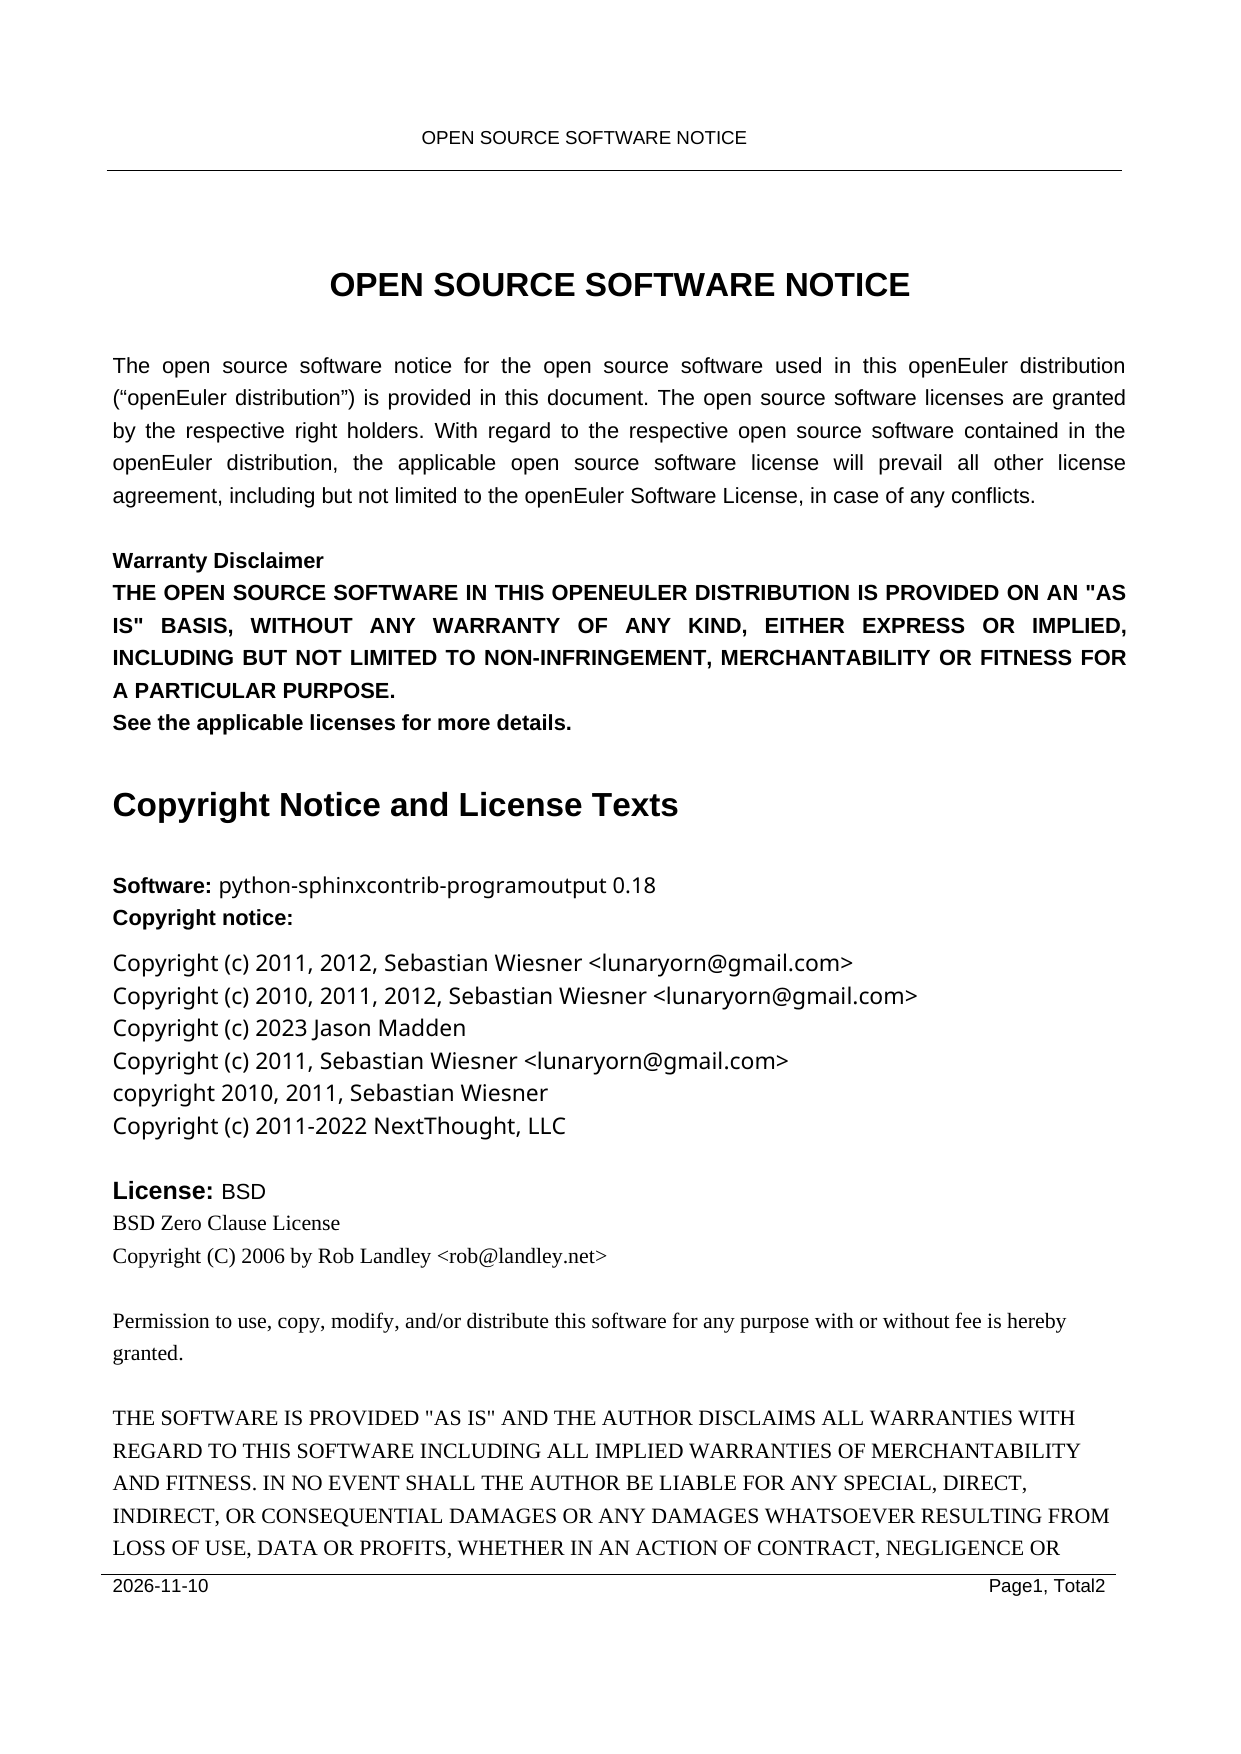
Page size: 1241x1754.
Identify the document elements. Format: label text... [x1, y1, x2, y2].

text The open source software notice for the open source software used in this openEuler distribution (“openEuler distribution”) is provided in this document. The open source software licenses are granted by the respective right holders. With regard to the respective open source software contained in the openEuler distribution, the applicable open source software license will prevail all other license agreement, including but not limited to the openEuler Software License, in case of any conflicts. [112, 349, 1128, 511]
title Software: python-sphinxcontrib-programoutput 0.18 [112, 869, 1128, 901]
text Copyright notice: [112, 901, 1128, 934]
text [112, 1207, 1128, 1564]
text THE OPEN SOURCE SOFTWARE IN THIS OPENEULER DISTRIBUTION IS PROVIDED ON AN "AS IS" BASIS, WITHOUT ANY WARRANTY OF ANY KIND, EITHER EXPRESS OR IMPLIED, INCLUDING BUT NOT LIMITED TO NON-INFRINGEMENT, MERCHANTABILITY OR FITNESS FOR A PARTICULAR PURPOSE. See the applicable licenses for more details. [112, 576, 1128, 739]
text OPEN SOURCE SOFTWARE NOTICE [112, 251, 1128, 316]
text Copyright Notice and License Texts [112, 771, 1128, 836]
text Warranty Disclaimer [112, 544, 1128, 576]
text License: BSD [112, 1174, 1128, 1207]
text Copyright (c) 2011, 2012, Sebastian Wiesner <lunaryorn@gmail.com> Copyright (c) 2010, 2011, 2012, Sebastian Wiesner <lunaryorn@gmail.com> Copyright (c) 2023 Jason Madden Copyright (c) 2011, Sebastian Wiesner <lunaryorn@gmail.com> copyright 2010, 2011, Sebastian Wiesner Copyright (c) 2011-2022 NextThought, LLC [112, 947, 1128, 1174]
